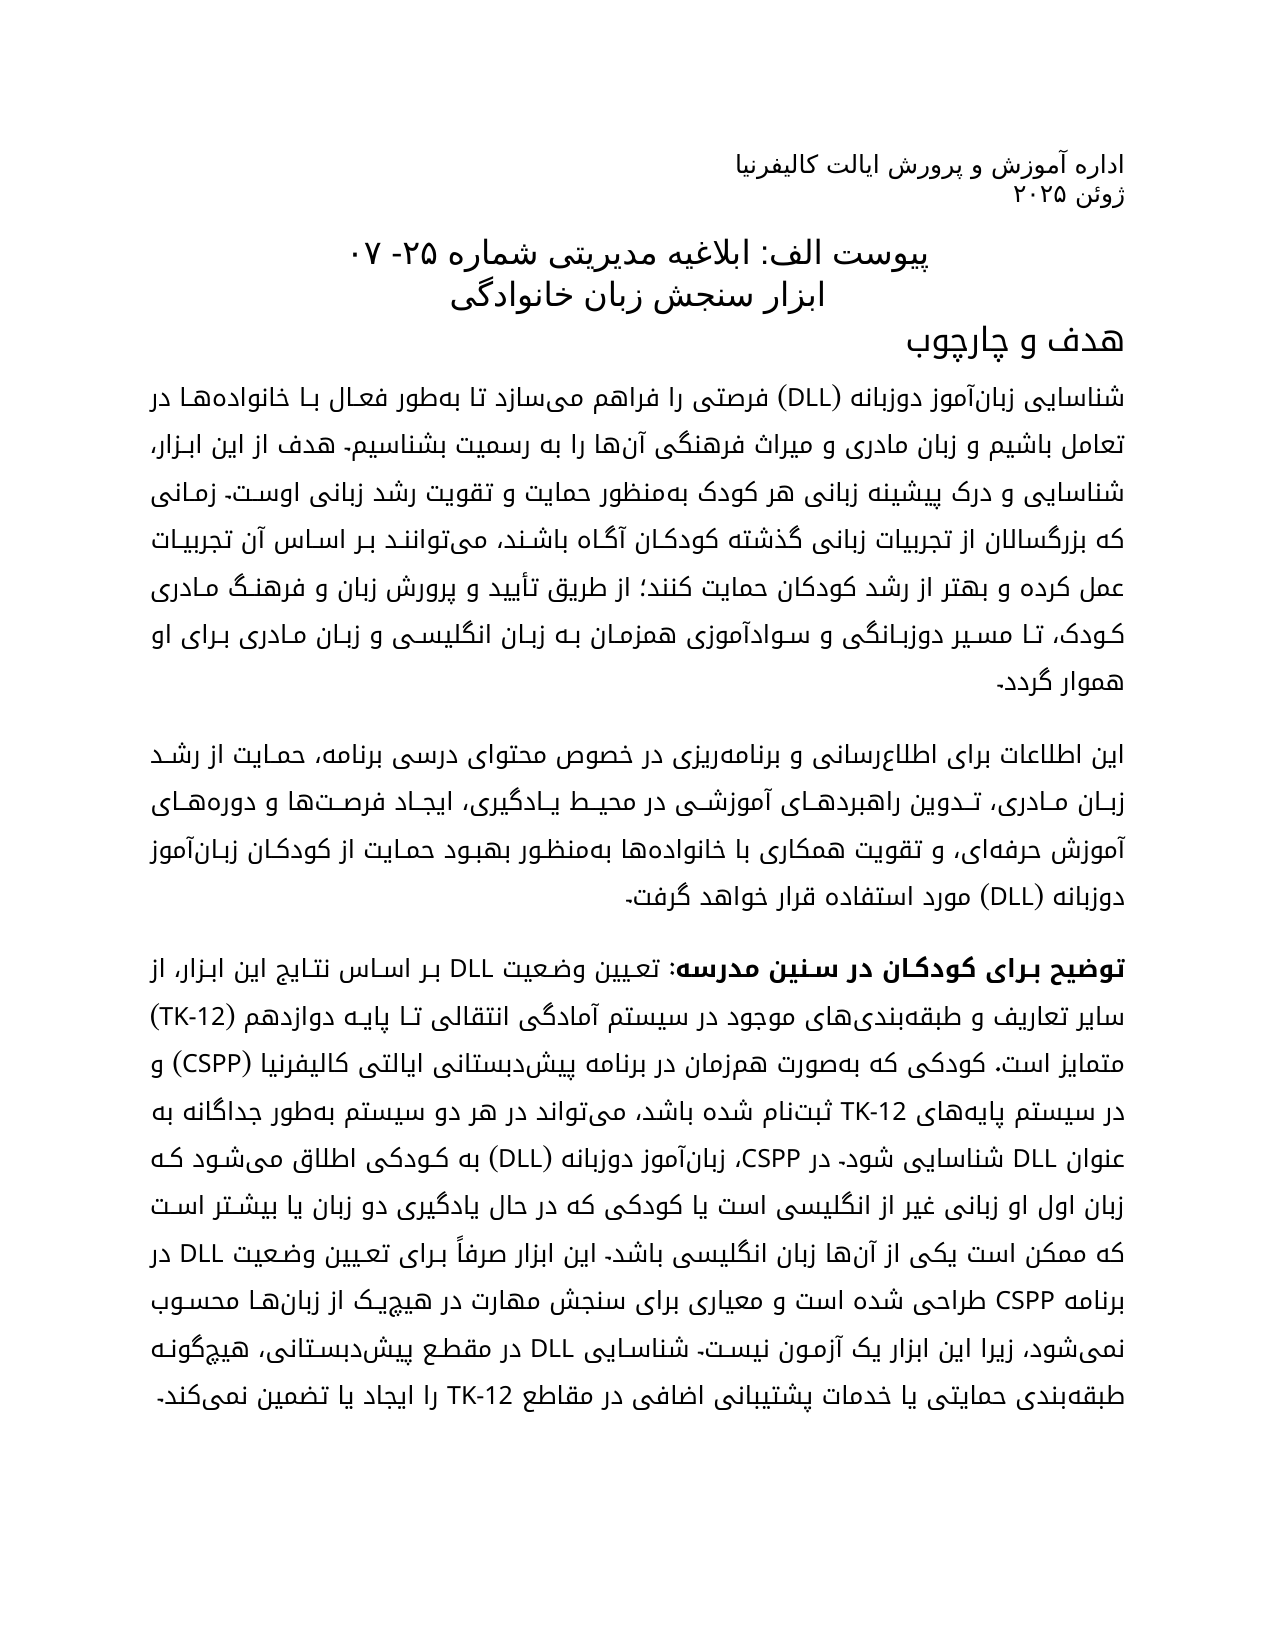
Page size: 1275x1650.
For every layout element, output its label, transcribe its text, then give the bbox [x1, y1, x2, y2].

text توضیح برای کودکان در سنین مدرسه: تعیین وضعیت DLL بر اساس نتایج این ابزار، از سایر تعاریف و طبقه‌بندی‌های موجود در سیستم آمادگی انتقالی تا پایه دوازدهم (TK-12) متمایز است. کودکی که به‌صورت هم‌زمان در برنامه پیش‌دبستانی ایالتی کالیفرنیا (CSPP) و در سیستم پایه‌های TK-12 ثبت‌نام شده باشد، می‌تواند در هر دو سیستم به‌طور جداگانه به عنوان DLL شناسایی شود. در CSPP، زبان‌آموز دوزبانه (DLL) به کودکی اطلاق می‌شود که زبان اول او زبانی غیر از انگلیسی است یا کودکی که در حال یادگیری دو زبان یا بیشتر است که ممکن است یکی از آن‌ها زبان انگلیسی باشد. این ابزار صرفاً برای تعیین وضعیت DLL در برنامه CSPP طراحی شده است و معیاری برای سنجش مهارت در هیچ‌یک از زبان‌ها محسوب نمی‌شود، زیرا این ابزار یک آزمون نیست. شناسایی DLL در مقطع پیش‌دبستانی، هیچ‌گونه طبقه‌بندی حمایتی یا خدمات پشتیبانی اضافی در مقاطع TK-12 را ایجاد یا تضمین نمی‌کند. [150, 946, 1125, 1420]
subtitle هدف و چارچوب‌ [150, 320, 1125, 359]
text اداره آموزش و پرورش ایالت کالیفرنیا [150, 150, 1125, 179]
text شناسایی زبان‌آموز دوزبانه (DLL) فرصتی را فراهم می‌سازد تا به‌طور فعال با خانواده‌ها در تعامل باشیم و زبان مادری و میراث فرهنگی آن‌ها را به رسمیت بشناسیم. هدف از این ابزار، شناسایی و درک پیشینه زبانی هر کودک به‌منظور حمایت و تقویت رشد زبانی اوست. زمانی که بزرگسالان از تجربیات زبانی گذشته کودکان آگاه باشند، می‌توانند بر اساس آن تجربیات عمل کرده و بهتر از رشد کودکان حمایت کنند؛ از طریق تأیید و پرورش زبان و فرهنگ مادری کودک، تا مسیر دوزبانگی و سوادآموزی همزمان به زبان انگلیسی و زبان مادری برای او هموار گردد. [150, 374, 1125, 706]
subtitle پیوست الف: ابلاغیه مدیریتی شماره ۲۵- ۰۷ ابزار سنجش زبان خانوادگی [150, 233, 1125, 313]
text این اطلاعات برای اطلاع‌رسانی و برنامه‌ریزی در خصوص محتوای درسی برنامه، حمایت از رشد زبان مادری، تدوین راهبردهای آموزشی در محیط یادگیری، ایجاد فرصت‌ها و دوره‌های آموزش حرفه‌ای، و تقویت همکاری با خانواده‌ها به‌منظور بهبود حمایت از کودکان زبان‌آموز دوزبانه (DLL) مورد استفاده قرار خواهد گرفت. [150, 731, 1125, 921]
text ژوئن ۲۰۲۵ [150, 179, 1125, 208]
